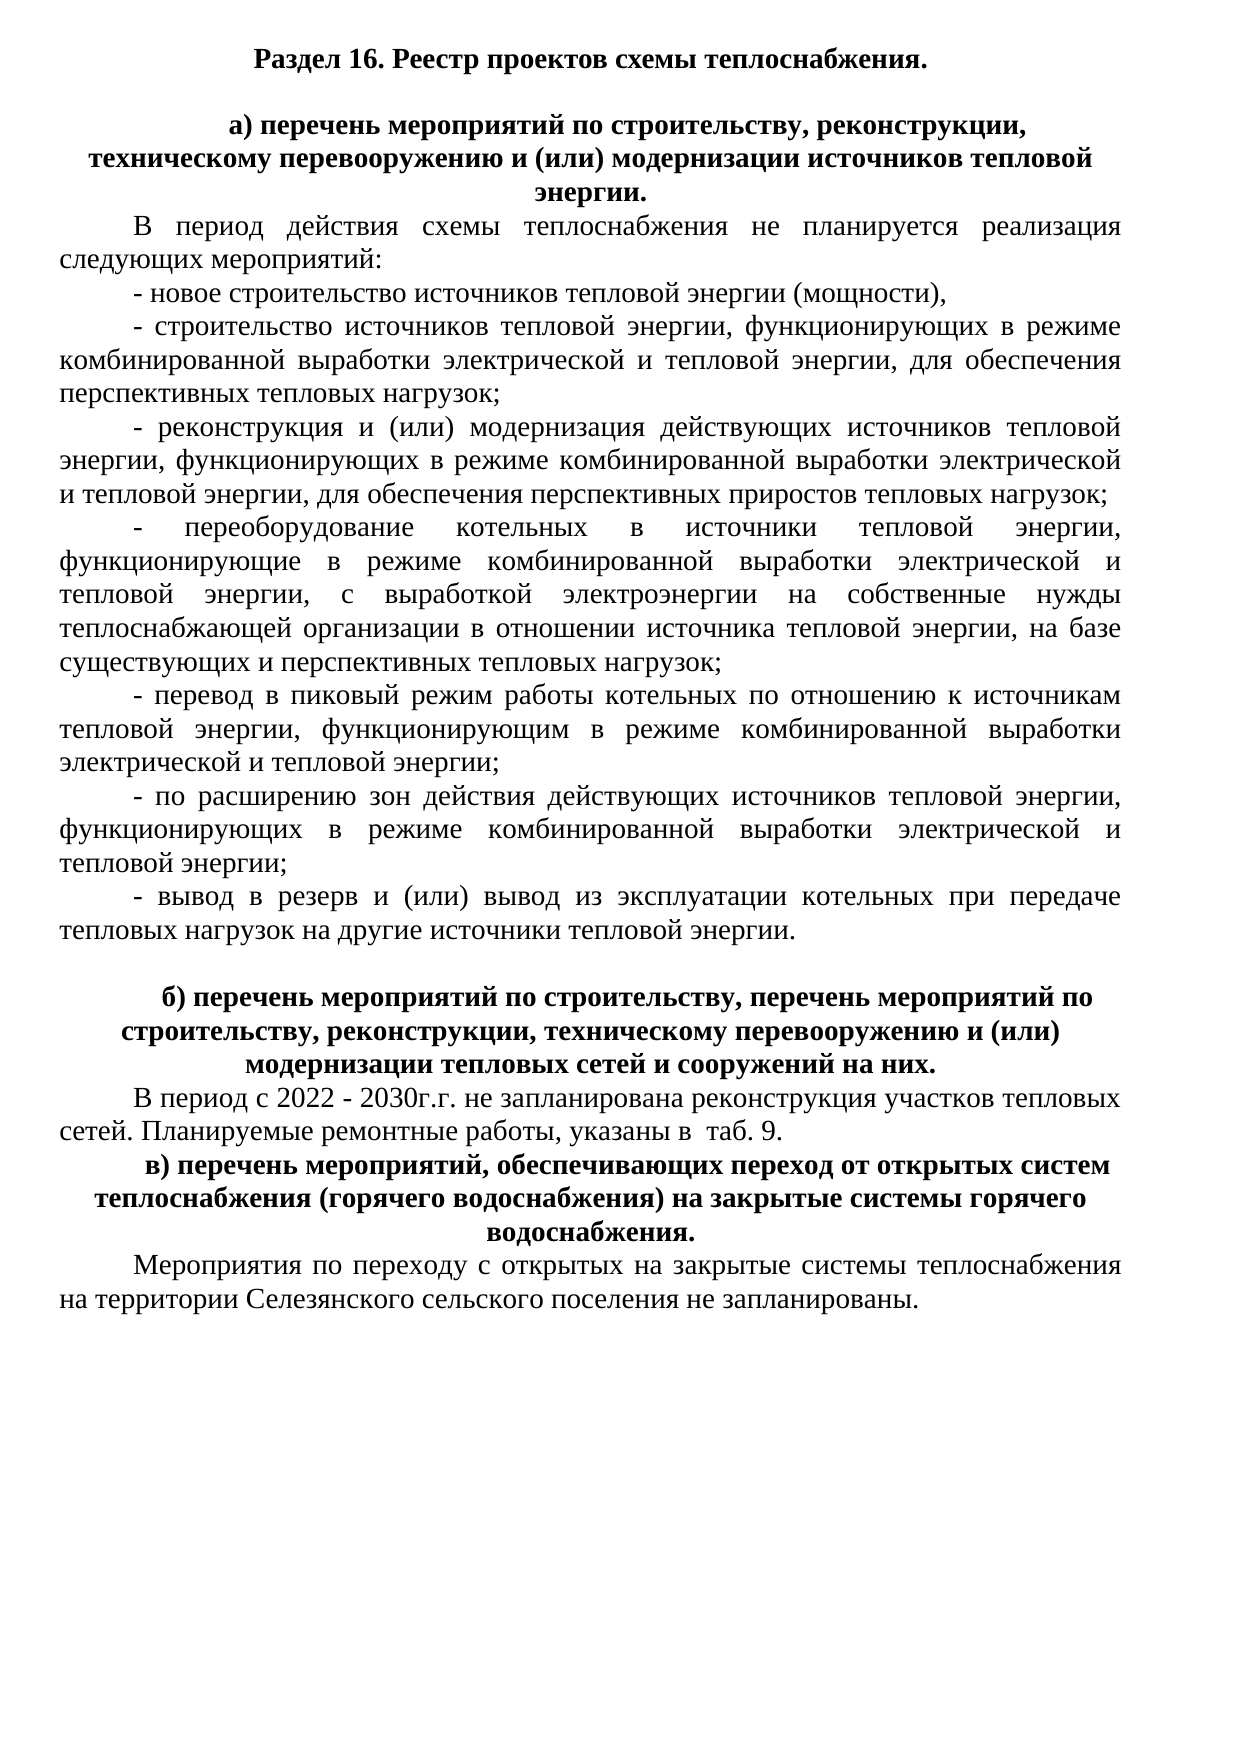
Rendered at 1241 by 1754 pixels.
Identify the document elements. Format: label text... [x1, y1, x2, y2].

text а) перечень мероприятий по строительству, реконструкции, техническому перевооружению и (или) модернизации источников тепловой энергии. [59, 107, 1122, 208]
text б) перечень мероприятий по строительству, перечень мероприятий по строительству, реконструкции, техническому перевооружению и (или) модернизации тепловых сетей и сооружений на них. [59, 979, 1122, 1080]
text - по расширению зон действия действующих источников тепловой энергии, функционирующих в режиме комбинированной выработки электрической и тепловой энергии; [59, 778, 1122, 878]
text В период действия схемы теплоснабжения не планируется реализация следующих мероприятий: [59, 208, 1122, 275]
text - новое строительство источников тепловой энергии (мощности), [59, 275, 1122, 308]
text в) перечень мероприятий, обеспечивающих переход от открытых систем теплоснабжения (горячего водоснабжения) на закрытые системы горячего водоснабжения. [59, 1147, 1122, 1247]
text - перевод в пиковый режим работы котельных по отношению к источникам тепловой энергии, функционирующим в режиме комбинированной выработки электрической и тепловой энергии; [59, 677, 1122, 778]
text Мероприятия по переходу с открытых на закрытые системы теплоснабжения на территории Селезянского сельского поселения не запланированы. [59, 1247, 1122, 1314]
text - переоборудование котельных в источники тепловой энергии, функционирующие в режиме комбинированной выработки электрической и тепловой энергии, с выработкой электроэнергии на собственные нужды теплоснабжающей организации в отношении источника тепловой энергии, на базе существующих и перспективных тепловых нагрузок; [59, 509, 1122, 677]
subtitle Раздел 16. Реестр проектов схемы теплоснабжения. [59, 41, 1122, 75]
text - вывод в резерв и (или) вывод из эксплуатации котельных при передаче тепловых нагрузок на другие источники тепловой энергии. [59, 878, 1122, 946]
text - реконструкция и (или) модернизация действующих источников тепловой энергии, функционирующих в режиме комбинированной выработки электрической и тепловой энергии, для обеспечения перспективных приростов тепловых нагрузок; [59, 409, 1122, 509]
text В период с 2022 - 2030г.г. не запланирована реконструкция участков тепловых сетей. Планируемые ремонтные работы, указаны в таб. 9. [59, 1080, 1122, 1147]
text - строительство источников тепловой энергии, функционирующих в режиме комбинированной выработки электрической и тепловой энергии, для обеспечения перспективных тепловых нагрузок; [59, 308, 1122, 409]
